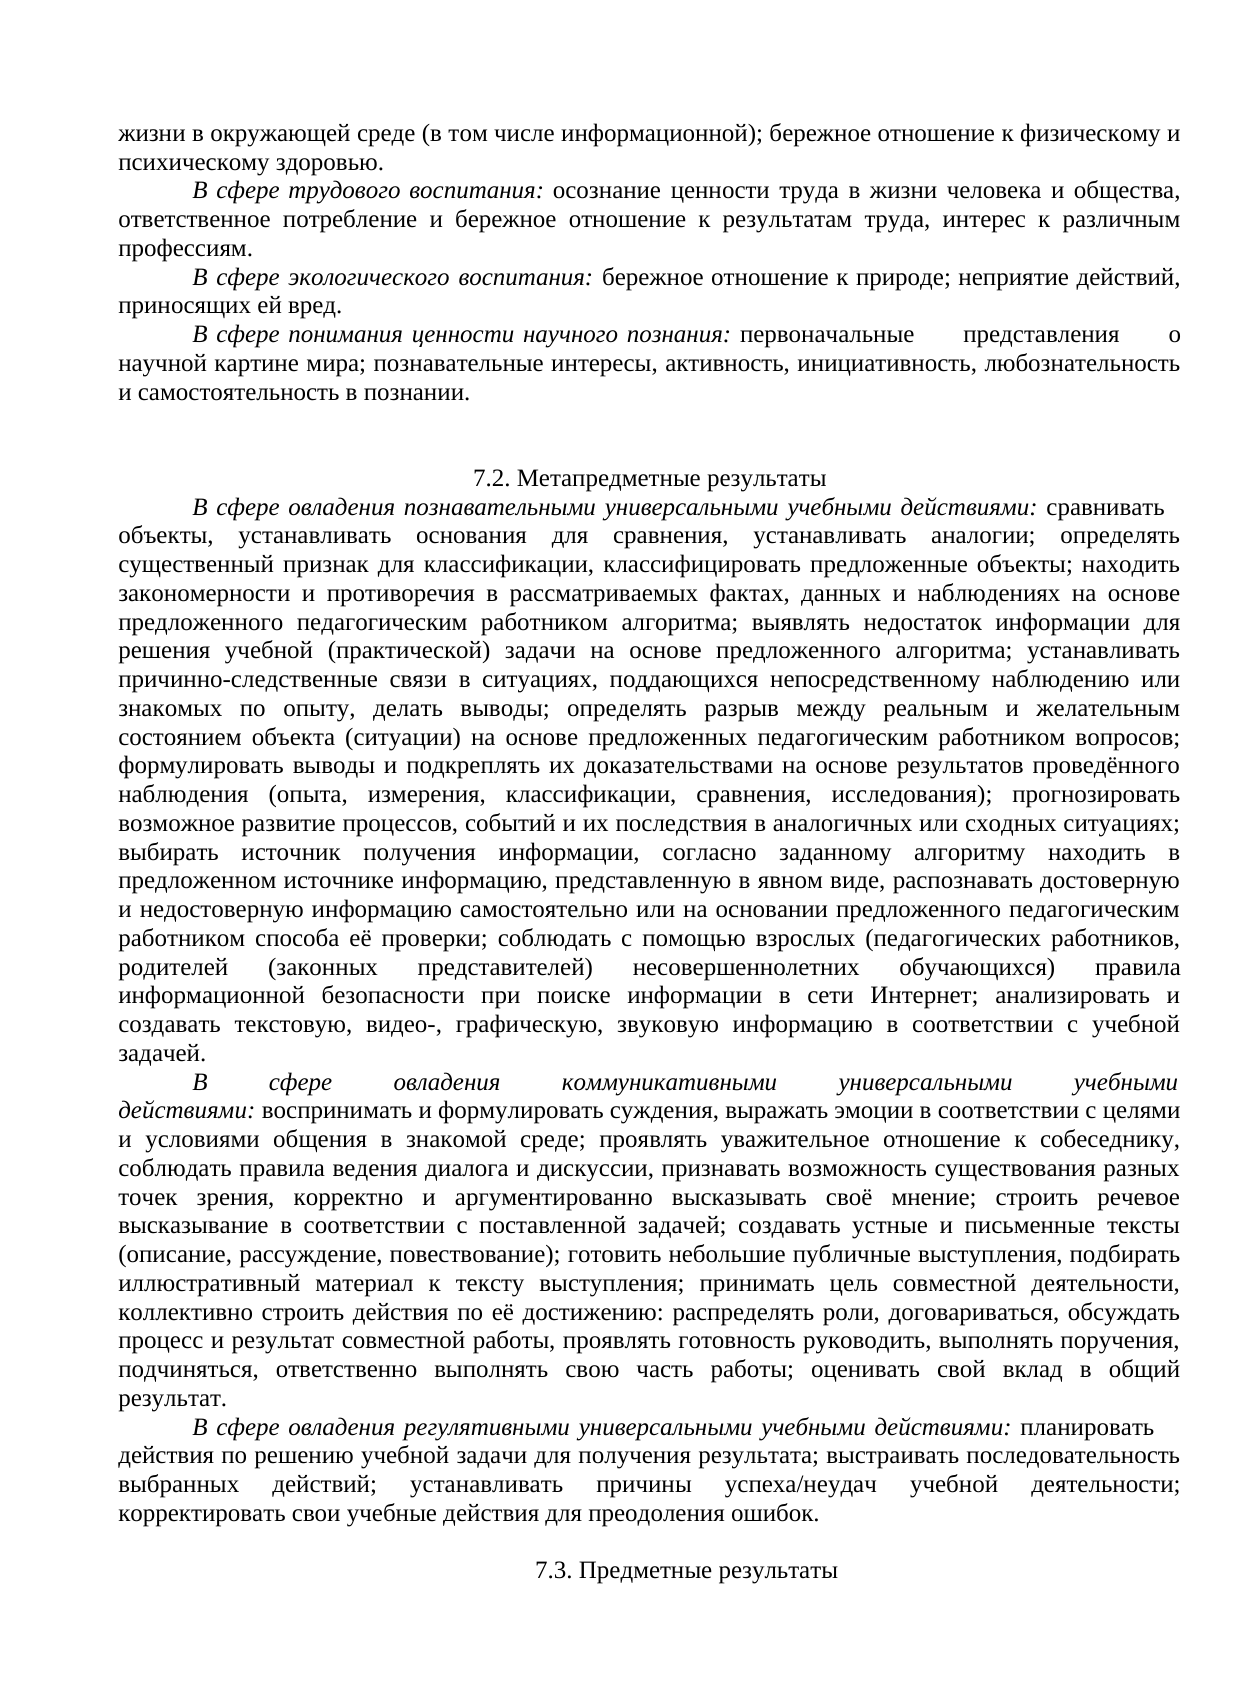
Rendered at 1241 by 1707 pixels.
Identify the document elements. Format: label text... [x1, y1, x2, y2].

text 7.2. Метапредметные результаты [118, 463, 1181, 492]
text В сфере трудового воспитания: осознание ценности труда в жизни человека и общества, ответственное потребление и бережное отношение к результатам труда, интерес к различным профессиям. [118, 176, 1181, 262]
text В сфере овладения регулятивными универсальными учебными действиями: планировать действия по решению учебной задачи для получения результата; выстраивать последовательность выбранных действий; устанавливать причины успеха/неудач учебной деятельности; корректировать свои учебные действия для преодоления ошибок. [118, 1412, 1181, 1527]
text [118, 118, 1181, 176]
text В сфере овладения коммуникативными универсальными учебными действиями: воспринимать и формулировать суждения, выражать эмоции в соответствии с целями и условиями общения в знакомой среде; проявлять уважительное отношение к собеседнику, соблюдать правила ведения диалога и дискуссии, признавать возможность существования разных точек зрения, корректно и аргументированно высказывать своё мнение; строить речевое высказывание в соответствии с поставленной задачей; создавать устные и письменные тексты (описание, рассуждение, повествование); готовить небольшие публичные выступления, подбирать иллюстративный материал к тексту выступления; принимать цель совместной деятельности, коллективно строить действия по её достижению: распределять роли, договариваться, обсуждать процесс и результат совместной работы, проявлять готовность руководить, выполнять поручения, подчиняться, ответственно выполнять свою часть работы; оценивать свой вклад в общий результат. [118, 1067, 1181, 1412]
text В сфере понимания ценности научного познания: первоначальные представления о научной картине мира; познавательные интересы, активность, инициативность, любознательность и самостоятельность в познании. [118, 319, 1181, 406]
text В сфере экологического воспитания: бережное отношение к природе; неприятие действий, приносящих ей вред. [118, 262, 1181, 319]
text 7.3. Предметные результаты [118, 1556, 1181, 1584]
text В сфере овладения познавательными универсальными учебными действиями: сравнивать объекты, устанавливать основания для сравнения, устанавливать аналогии; определять существенный признак для классификации, классифицировать предложенные объекты; находить закономерности и противоречия в рассматриваемых фактах, данных и наблюдениях на основе предложенного педагогическим работником алгоритма; выявлять недостаток информации для решения учебной (практической) задачи на основе предложенного алгоритма; устанавливать причинно-следственные связи в ситуациях, поддающихся непосредственному наблюдению или знакомых по опыту, делать выводы; определять разрыв между реальным и желательным состоянием объекта (ситуации) на основе предложенных педагогическим работником вопросов; формулировать выводы и подкреплять их доказательствами на основе результатов проведённого наблюдения (опыта, измерения, классификации, сравнения, исследования); прогнозировать возможное развитие процессов, событий и их последствия в аналогичных или сходных ситуациях; выбирать источник получения информации, согласно заданному алгоритму находить в предложенном источнике информацию, представленную в явном виде, распознавать достоверную и недостоверную информацию самостоятельно или на основании предложенного педагогическим работником способа её проверки; соблюдать с помощью взрослых (педагогических работников, родителей (законных представителей) несовершеннолетних обучающихся) правила информационной безопасности при поиске информации в сети Интернет; анализировать и создавать текстовую, видео-, графическую, звуковую информацию в соответствии с учебной задачей. [118, 492, 1181, 1067]
